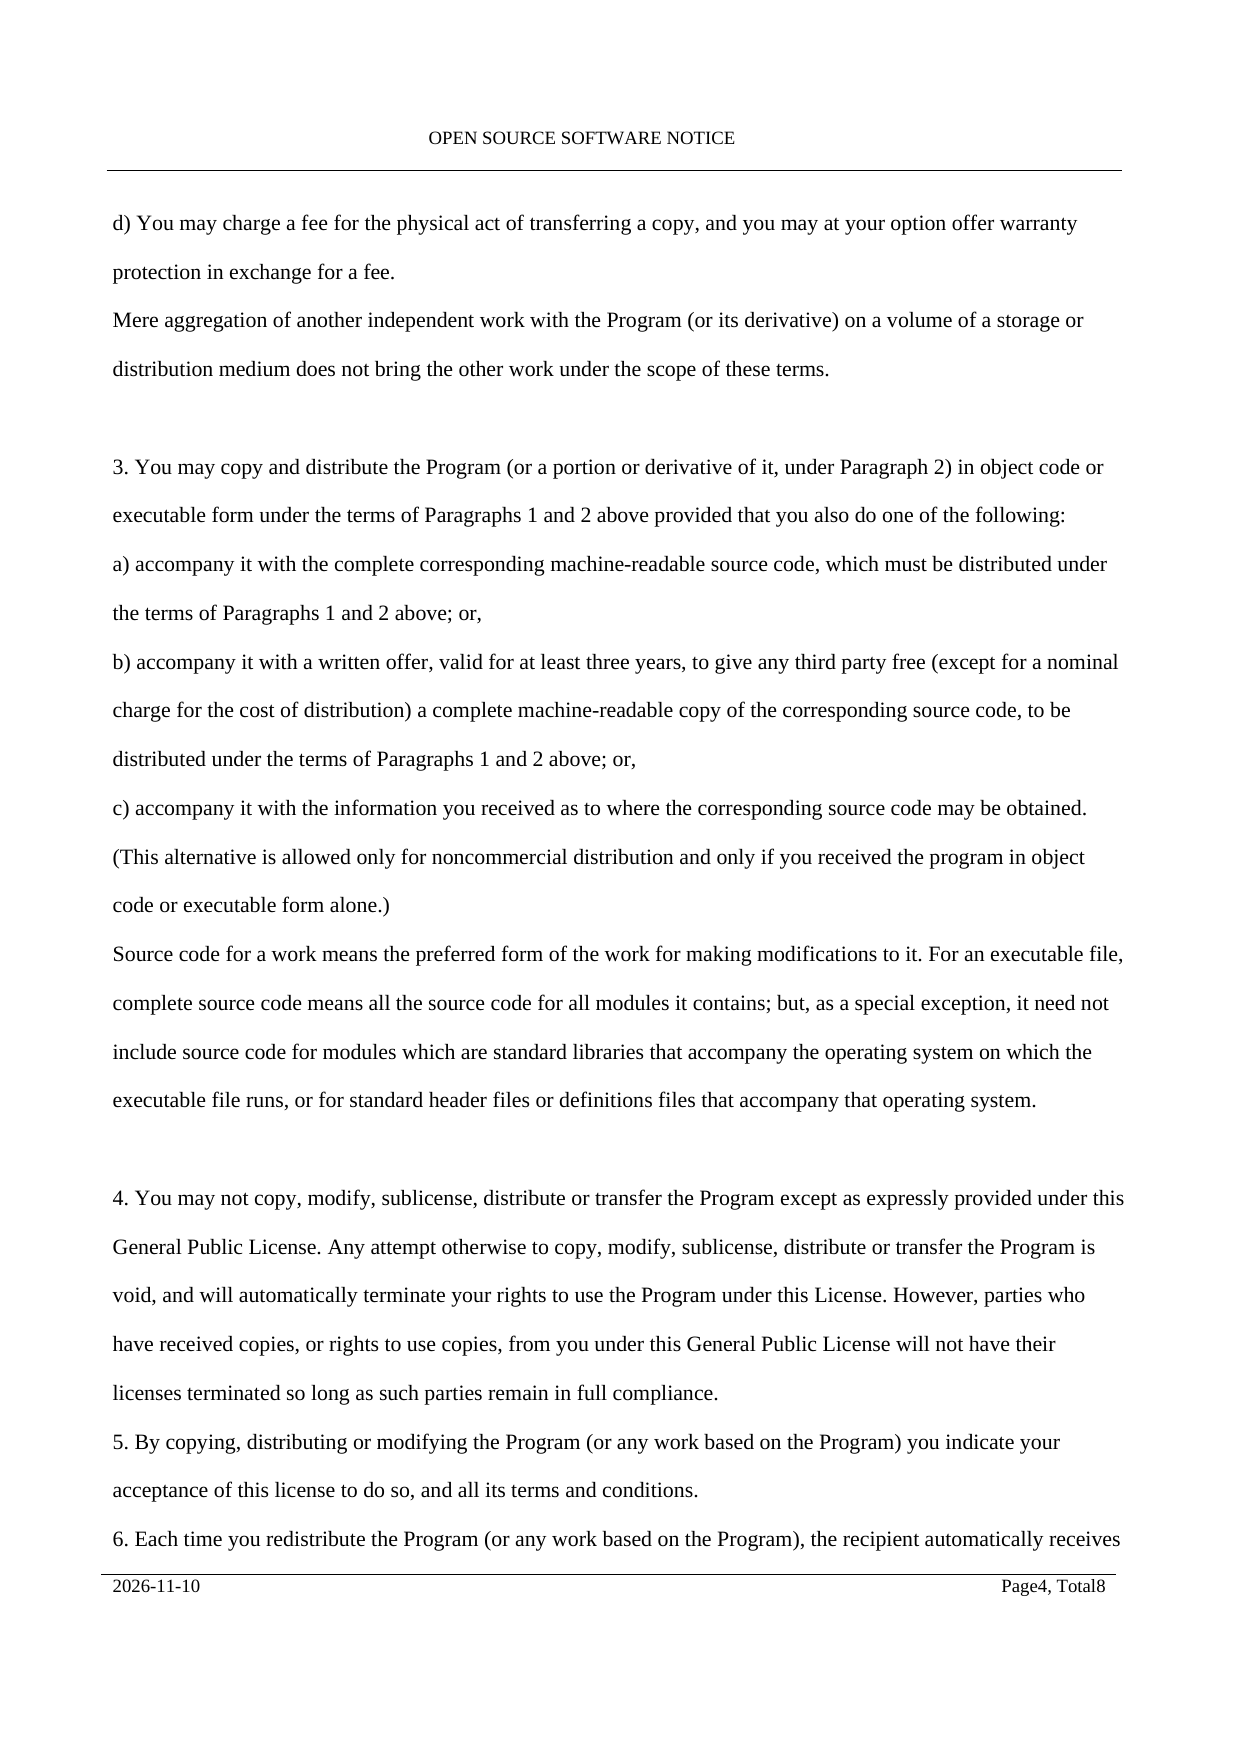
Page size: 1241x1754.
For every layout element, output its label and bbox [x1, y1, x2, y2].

text [112, 206, 1128, 1555]
